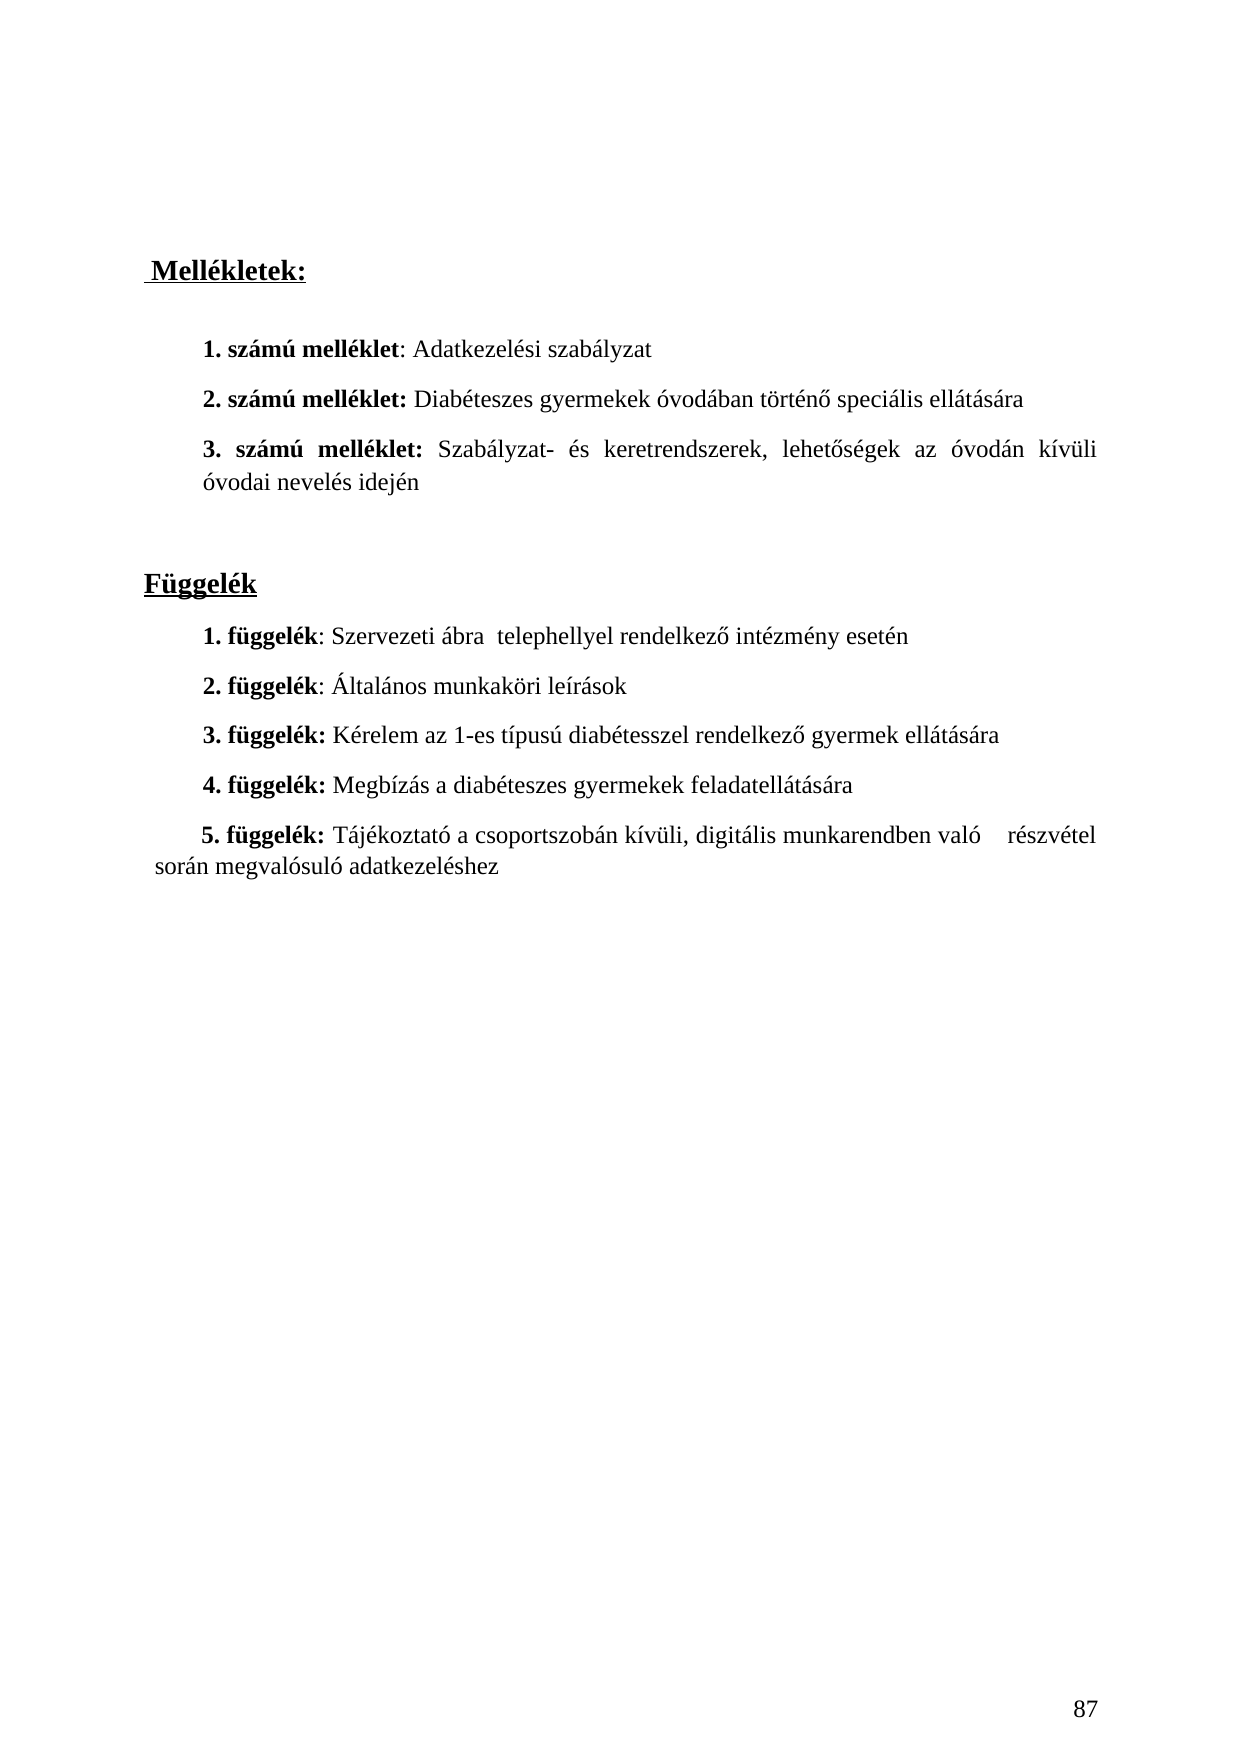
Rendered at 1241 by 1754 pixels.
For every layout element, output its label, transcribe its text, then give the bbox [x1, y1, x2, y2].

text 2. számú melléklet: Diabéteszes gyermekek óvodában történő speciális ellátására [203, 384, 1098, 413]
text 4. függelék: Megbízás a diabéteszes gyermekek feladatellátására [203, 770, 1098, 799]
text Függelék [143, 566, 1098, 599]
text 5. függelék: Tájékoztató a csoportszobán kívüli, digitális munkarendben való részvétel során megvalósuló adatkezeléshez [154, 820, 1098, 880]
text 1. számú melléklet: Adatkezelési szabályzat [203, 334, 1098, 363]
text 2. függelék: Általános munkaköri leírások [203, 671, 1098, 700]
text Mellékletek: [143, 253, 1098, 286]
text 3. számú melléklet: Szabályzat- és keretrendszerek, lehetőségek az óvodán kívüli óvodai nevelés idején [203, 434, 1098, 495]
text 3. függelék: Kérelem az 1-es típusú diabétesszel rendelkező gyermek ellátására [203, 721, 1098, 749]
text 1. függelék: Szervezeti ábra telephellyel rendelkező intézmény esetén [203, 621, 1098, 650]
